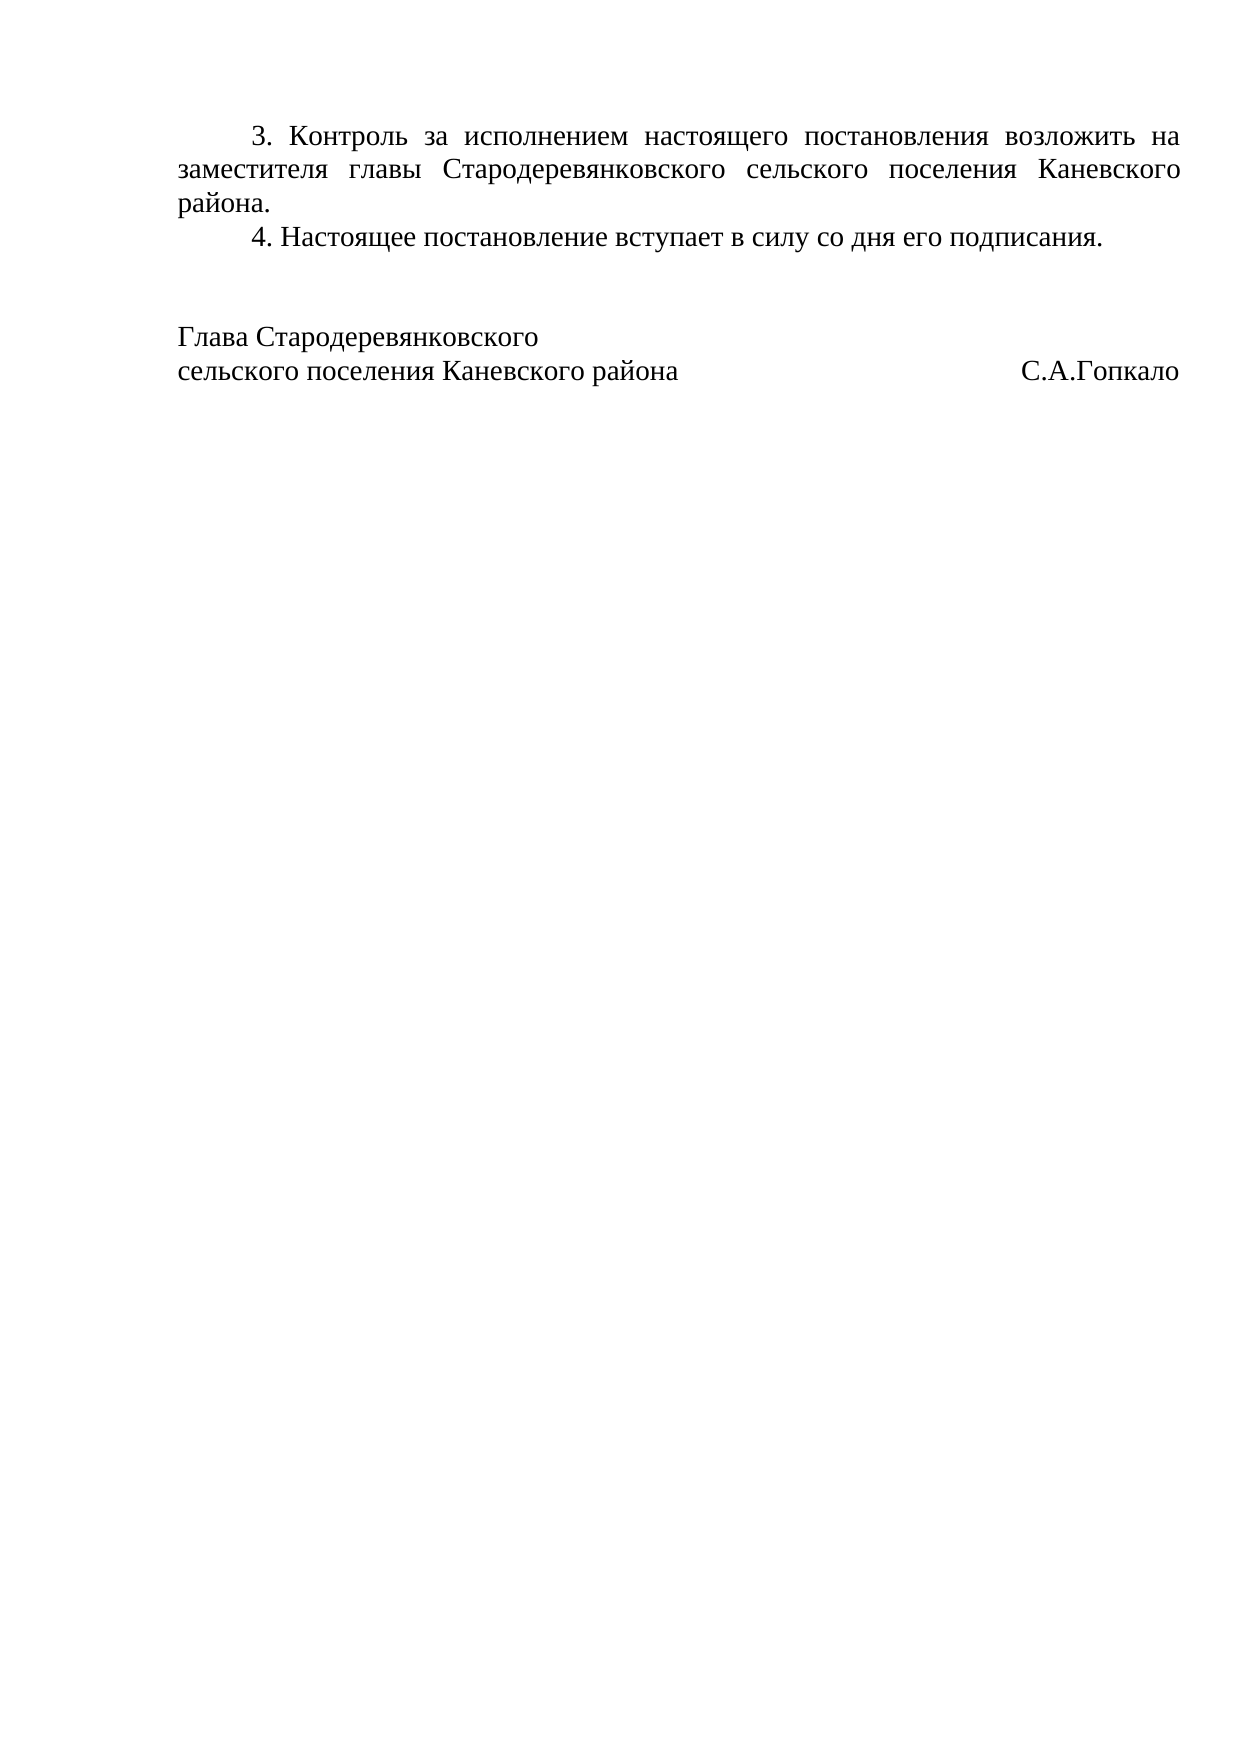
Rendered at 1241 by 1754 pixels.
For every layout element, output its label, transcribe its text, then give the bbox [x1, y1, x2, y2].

text сельского поселения Каневского района С.А.Гопкало [177, 353, 1181, 386]
text 3. Контроль за исполнением настоящего постановления возложить на заместителя главы Стародеревянковского сельского поселения Каневского района. [177, 118, 1181, 219]
text 4. Настоящее постановление вступает в силу со дня его подписания. [177, 219, 1181, 252]
text Глава Стародеревянковского [177, 319, 1181, 353]
